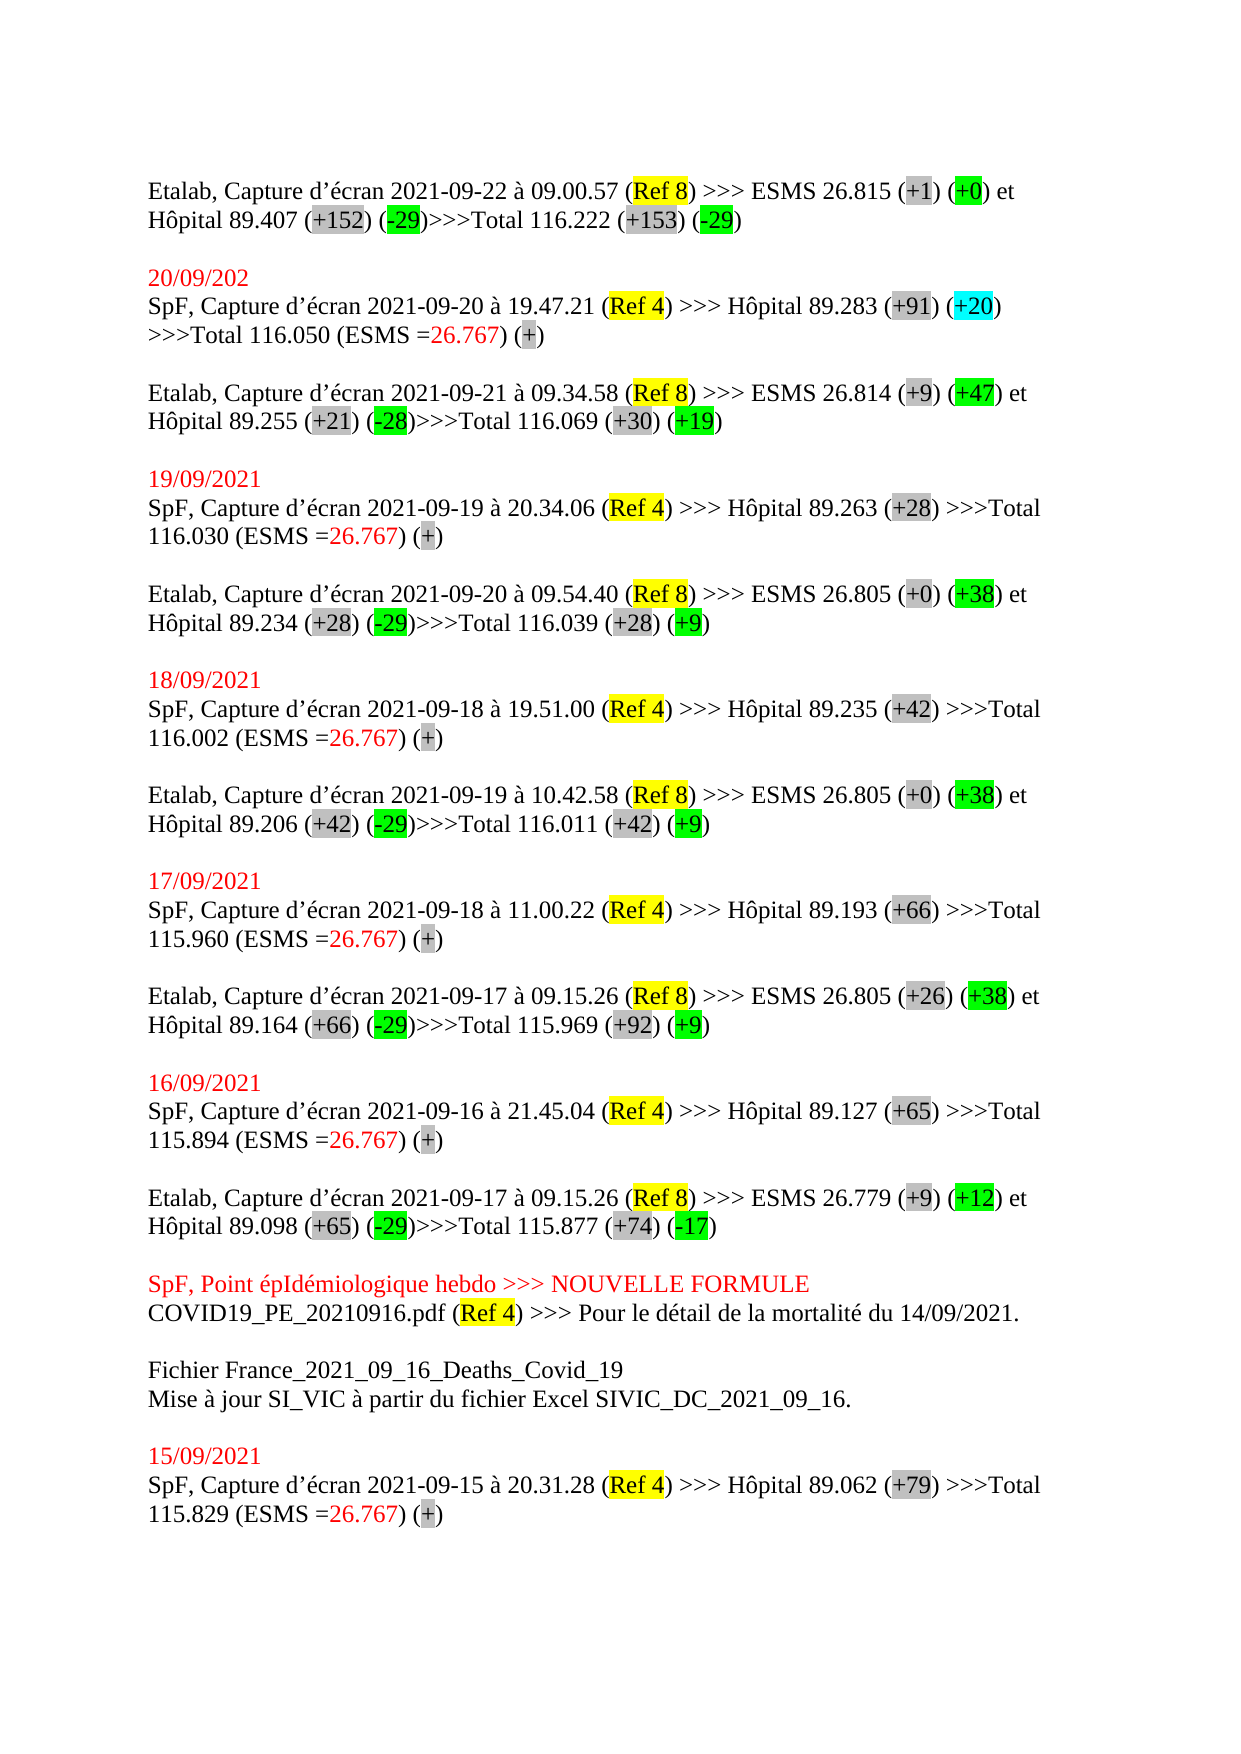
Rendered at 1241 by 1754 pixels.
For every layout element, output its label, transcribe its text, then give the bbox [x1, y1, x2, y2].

text SpF, Capture d’écran 2021-09-18 à 11.00.22 (Ref 4) >>> Hôpital 89.193 (+66) >>>Total 115.960 (ESMS =26.767) (+) [148, 895, 1093, 953]
text Etalab, Capture d’écran 2021-09-20 à 09.54.40 (Ref 8) >>> ESMS 26.805 (+0) (+38) et Hôpital 89.234 (+28) (-29)>>>Total 116.039 (+28) (+9) [688, 579, 1093, 636]
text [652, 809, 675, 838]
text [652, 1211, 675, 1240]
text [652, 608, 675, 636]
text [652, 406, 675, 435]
text Etalab, Capture d’écran 2021-09-17 à 09.15.26 (Ref 8) >>> ESMS 26.779 (+9) (+12) et Hôpital 89.098 (+65) (-29)>>>Total 115.877 (+74) (-17) [688, 1183, 1093, 1240]
text SpF, Point épIdémiologique hebdo >>> NOUVELLE FORMULE [148, 1269, 1093, 1298]
text Etalab, Capture d’écran 2021-09-17 à 09.15.26 (Ref 8) >>> ESMS 26.805 (+26) (+38) et Hôpital 89.164 (+66) (-29)>>>Total 115.969 (+92) (+9) [688, 981, 1093, 1039]
text SpF, Capture d’écran 2021-09-15 à 20.31.28 (Ref 4) >>> Hôpital 89.062 (+79) >>>Total 115.829 (ESMS =26.767) (+) [148, 1470, 1093, 1528]
text Etalab, Capture d’écran 2021-09-17 à 09.15.26 (Ref 8) >>> ESMS 26.805 (+26) (+38) et Hôpital 89.164 (+66) (-29)>>>Total 115.969 (+92) (+9) [148, 981, 633, 1039]
text SpF, Capture d’écran 2021-09-20 à 19.47.21 (Ref 4) >>> Hôpital 89.283 (+91) (+20) >>>Total 116.050 (ESMS =26.767) (+) [148, 291, 1093, 349]
text COVID19_PE_20210916.pdf (Ref 4) >>> Pour le détail de la mortalité du 14/09/2021. [515, 1298, 1093, 1326]
text Fichier France_2021_09_16_Deaths_Covid_19 [148, 1355, 1093, 1384]
text Etalab, Capture d’écran 2021-09-19 à 10.42.58 (Ref 8) >>> ESMS 26.805 (+0) (+38) et Hôpital 89.206 (+42) (-29)>>>Total 116.011 (+42) (+9) [688, 780, 1093, 838]
text Etalab, Capture d’écran 2021-09-22 à 09.00.57 (Ref 8) >>> ESMS 26.815 (+1) (+0) et Hôpital 89.407 (+152) (-29)>>>Total 116.222 (+153) (-29) [148, 176, 633, 234]
text Etalab, Capture d’écran 2021-09-17 à 09.15.26 (Ref 8) >>> ESMS 26.779 (+9) (+12) et Hôpital 89.098 (+65) (-29)>>>Total 115.877 (+74) (-17) [148, 1183, 633, 1240]
text Etalab, Capture d’écran 2021-09-21 à 09.34.58 (Ref 8) >>> ESMS 26.814 (+9) (+47) et Hôpital 89.255 (+21) (-28)>>>Total 116.069 (+30) (+19) [688, 378, 1093, 435]
text 17/09/2021 [148, 866, 1093, 895]
text 19/09/2021 [148, 464, 1093, 493]
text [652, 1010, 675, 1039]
text Etalab, Capture d’écran 2021-09-20 à 09.54.40 (Ref 8) >>> ESMS 26.805 (+0) (+38) et Hôpital 89.234 (+28) (-29)>>>Total 116.039 (+28) (+9) [148, 579, 633, 636]
text SpF, Capture d’écran 2021-09-18 à 19.51.00 (Ref 4) >>> Hôpital 89.235 (+42) >>>Total 116.002 (ESMS =26.767) (+) [148, 694, 1093, 751]
text 18/09/2021 [148, 665, 1093, 694]
text 16/09/2021 [148, 1068, 1093, 1096]
text Etalab, Capture d’écran 2021-09-22 à 09.00.57 (Ref 8) >>> ESMS 26.815 (+1) (+0) et Hôpital 89.407 (+152) (-29)>>>Total 116.222 (+153) (-29) [677, 176, 1093, 234]
text Etalab, Capture d’écran 2021-09-19 à 10.42.58 (Ref 8) >>> ESMS 26.805 (+0) (+38) et Hôpital 89.206 (+42) (-29)>>>Total 116.011 (+42) (+9) [148, 780, 633, 838]
text SpF, Capture d’écran 2021-09-16 à 21.45.04 (Ref 4) >>> Hôpital 89.127 (+65) >>>Total 115.894 (ESMS =26.767) (+) [148, 1096, 1093, 1154]
text SpF, Capture d’écran 2021-09-19 à 20.34.06 (Ref 4) >>> Hôpital 89.263 (+28) >>>Total 116.030 (ESMS =26.767) (+) [148, 493, 1093, 550]
text COVID19_PE_20210916.pdf (Ref 4) >>> Pour le détail de la mortalité du 14/09/2021. [148, 1298, 460, 1326]
text Mise à jour SI_VIC à partir du fichier Excel SIVIC_DC_2021_09_16. [148, 1384, 1093, 1413]
text 15/09/2021 [148, 1441, 1093, 1470]
text 20/09/202 [148, 263, 1093, 291]
text Etalab, Capture d’écran 2021-09-21 à 09.34.58 (Ref 8) >>> ESMS 26.814 (+9) (+47) et Hôpital 89.255 (+21) (-28)>>>Total 116.069 (+30) (+19) [148, 378, 633, 435]
